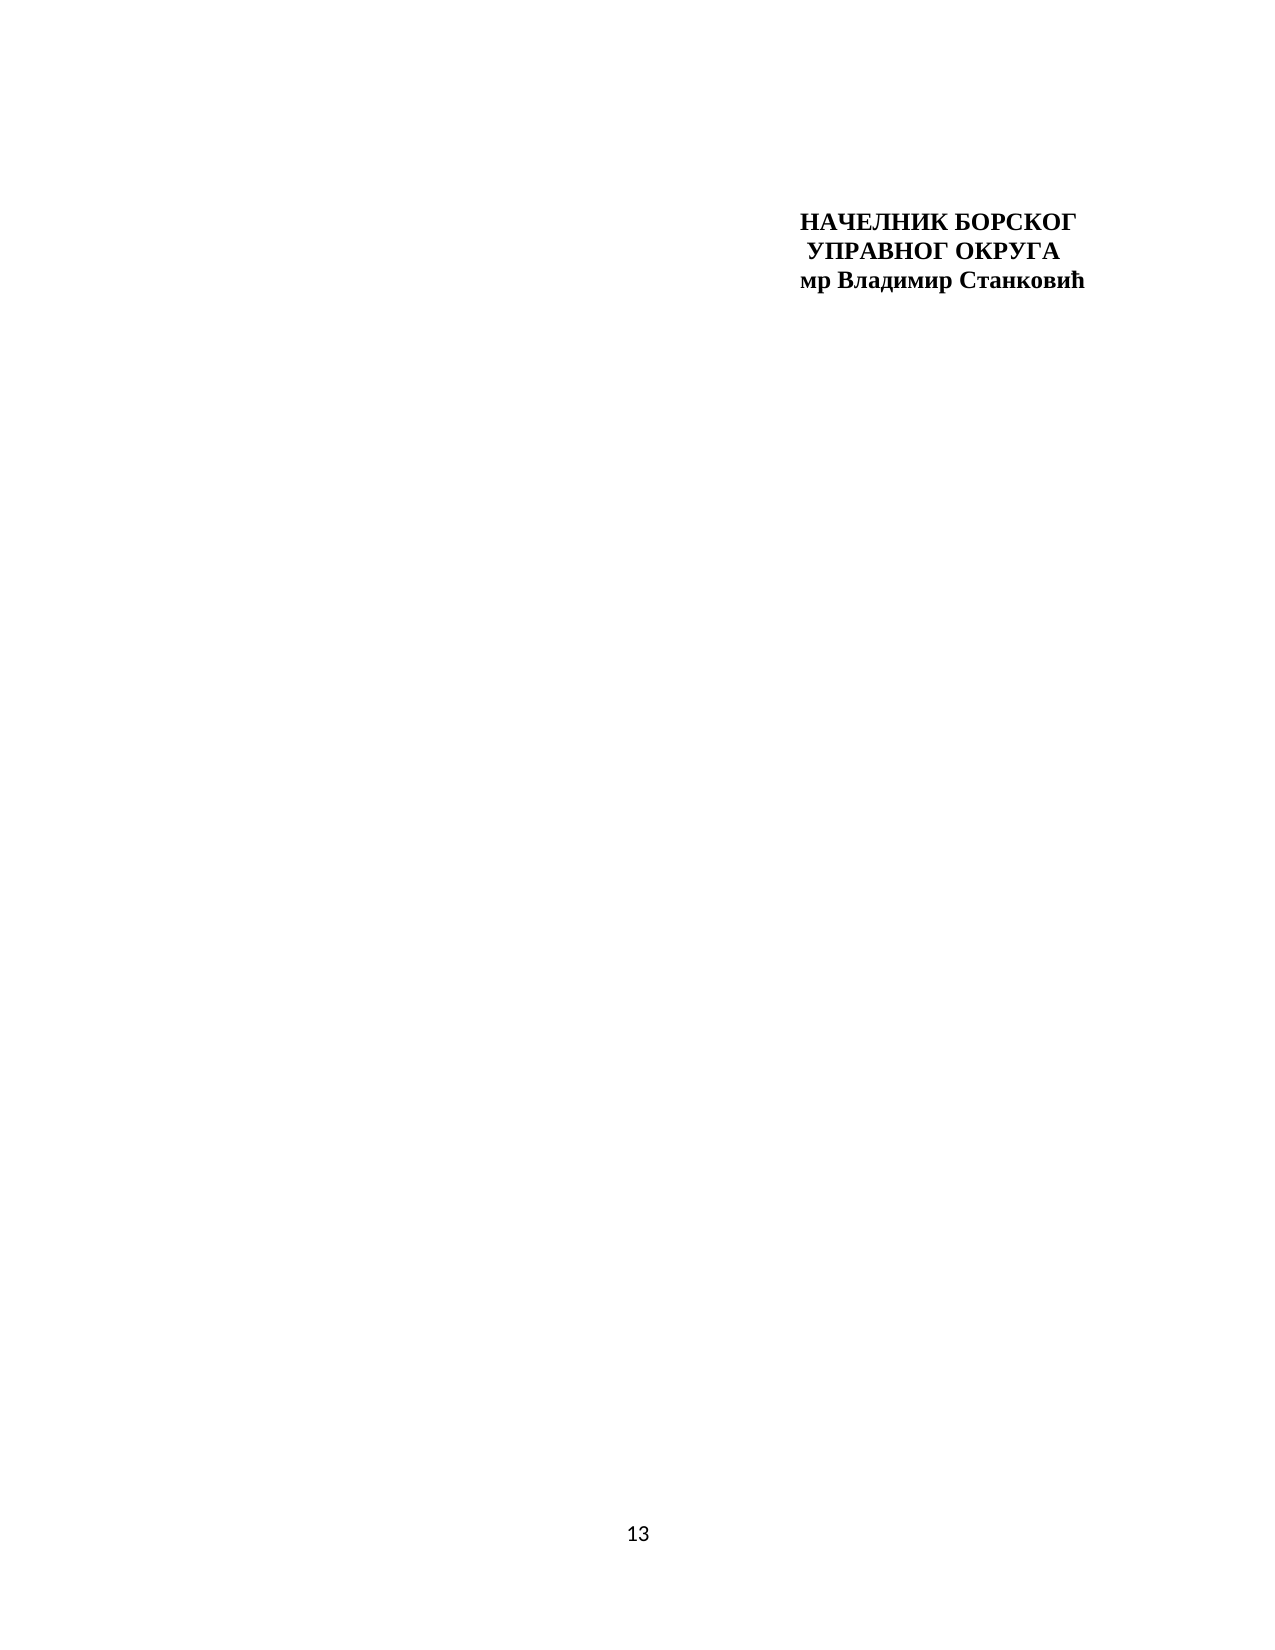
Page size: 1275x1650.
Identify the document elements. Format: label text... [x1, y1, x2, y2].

text мр Владимир Станковић [150, 265, 1125, 294]
text НАЧЕЛНИК БОРСКОГ [150, 207, 1125, 236]
text УПРАВНОГ ОКРУГА [150, 236, 1125, 265]
